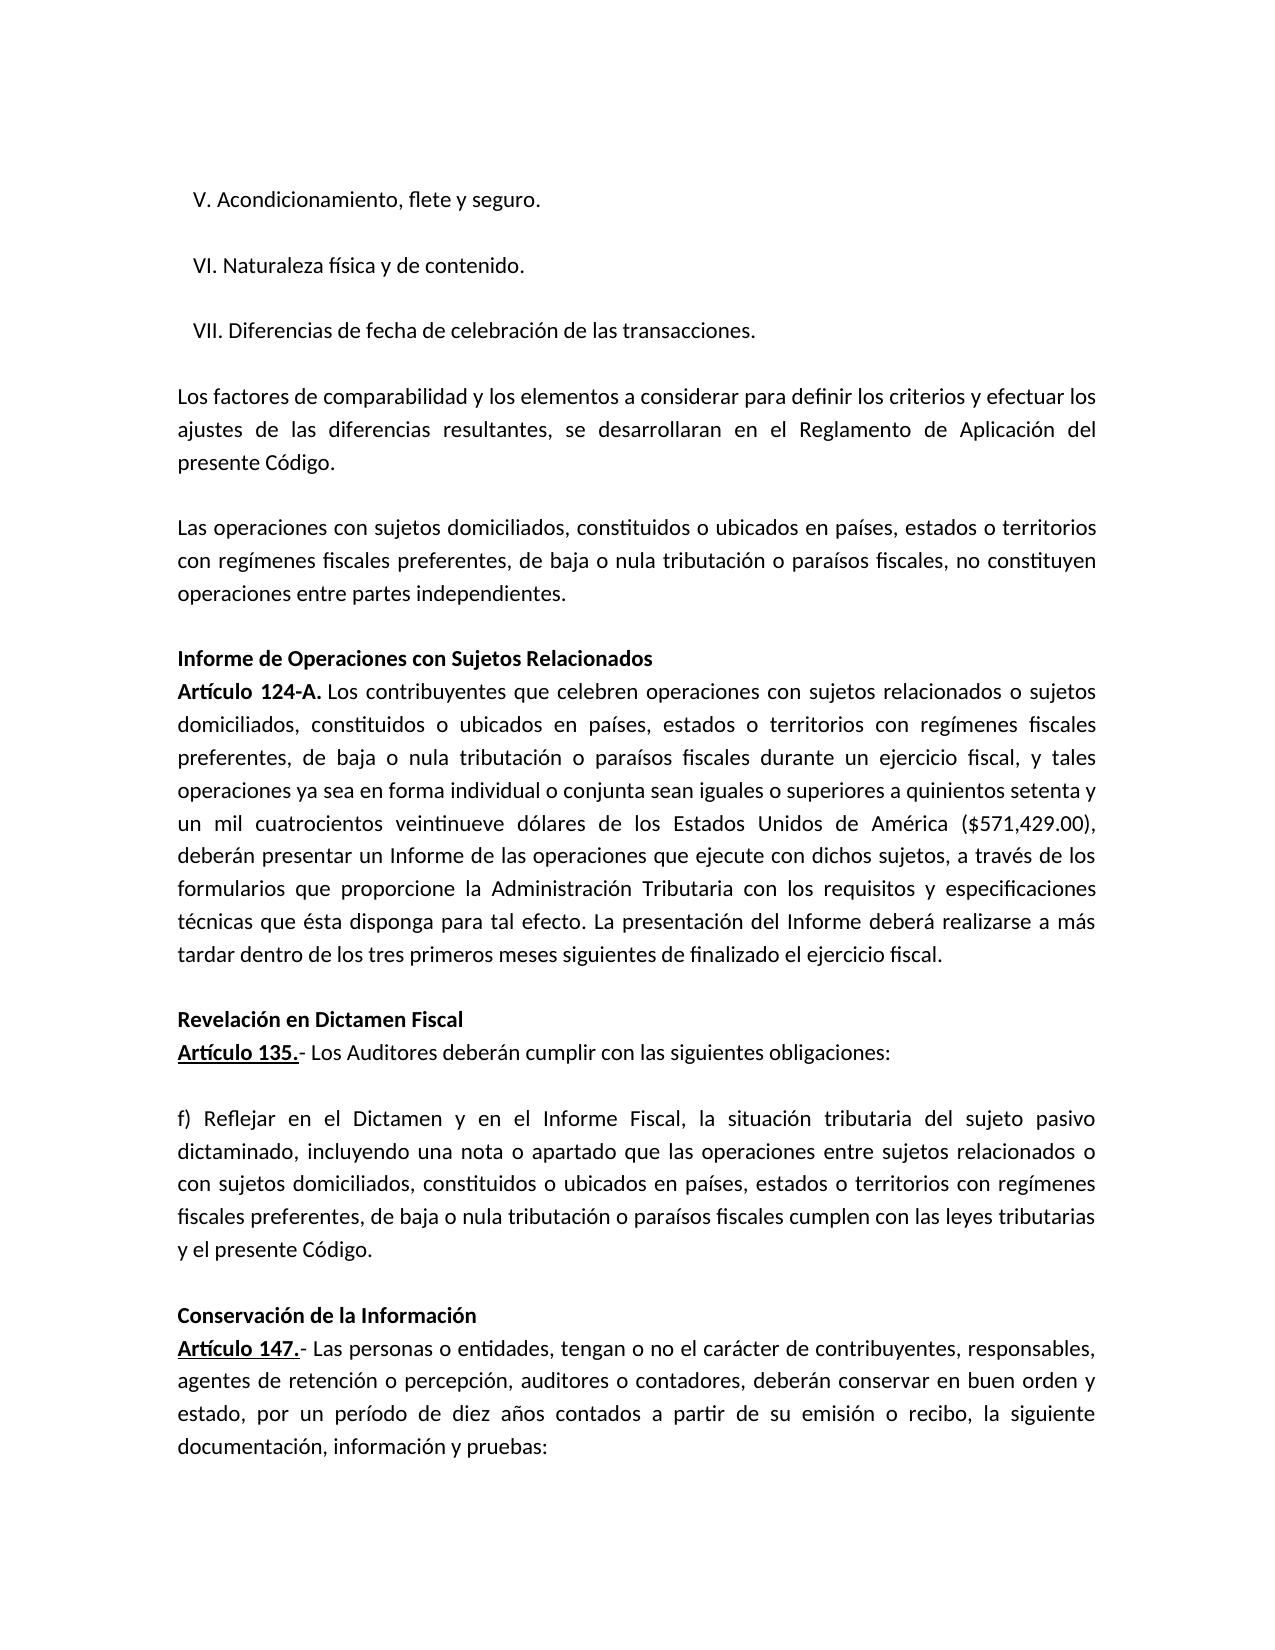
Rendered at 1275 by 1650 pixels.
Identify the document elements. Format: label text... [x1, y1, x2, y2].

text Artículo 135.- Los Auditores deberán cumplir con las siguientes obligaciones: [177, 1033, 1098, 1066]
text Las operaciones con sujetos domiciliados, constituidos o ubicados en países, estados o territorios con regímenes fiscales preferentes, de baja o nula tributación o paraísos fiscales, no constituyen operaciones entre partes independientes. [177, 508, 1098, 607]
text Conservación de la Información [177, 1296, 1098, 1329]
text Artículo 124-A. Los contribuyentes que celebren operaciones con sujetos relacionados o sujetos domiciliados, constituidos o ubicados en países, estados o territorios con regímenes fiscales preferentes, de baja o nula tributación o paraísos fiscales durante un ejercicio fiscal, y tales operaciones ya sea en forma individual o conjunta sean iguales o superiores a quinientos setenta y un mil cuatrocientos veintinueve dólares de los Estados Unidos de América ($571,429.00), deberán presentar un Informe de las operaciones que ejecute con dichos sujetos, a través de los formularios que proporcione la Administración Tributaria con los requisitos y especificaciones técnicas que ésta disponga para tal efecto. La presentación del Informe deberá realizarse a más tardar dentro de los tres primeros meses siguientes de finalizado el ejercicio fiscal. [177, 673, 1098, 968]
text f) Reflejar en el Dictamen y en el Informe Fiscal, la situación tributaria del sujeto pasivo dictaminado, incluyendo una nota o apartado que las operaciones entre sujetos relacionados o con sujetos domiciliados, constituidos o ubicados en países, estados o territorios con regímenes fiscales preferentes, de baja o nula tributación o paraísos fiscales cumplen con las leyes tributarias y el presente Código. [177, 1099, 1098, 1263]
text VI. Naturaleza física y de contenido. [177, 246, 1098, 279]
text Revelación en Dictamen Fiscal [177, 1001, 1098, 1033]
text VII. Diferencias de fecha de celebración de las transacciones. [177, 312, 1098, 344]
text V. Acondicionamiento, flete y seguro. [177, 180, 1098, 213]
text Los factores de comparabilidad y los elementos a considerar para definir los criterios y efectuar los ajustes de las diferencias resultantes, se desarrollaran en el Reglamento de Aplicación del presente Código. [177, 377, 1098, 476]
text Artículo 147.- Las personas o entidades, tengan o no el carácter de contribuyentes, responsables, agentes de retención o percepción, auditores o contadores, deberán conservar en buen orden y estado, por un período de diez años contados a partir de su emisión o recibo, la siguiente documentación, información y pruebas: [177, 1329, 1098, 1460]
text Informe de Operaciones con Sujetos Relacionados [177, 640, 1098, 673]
